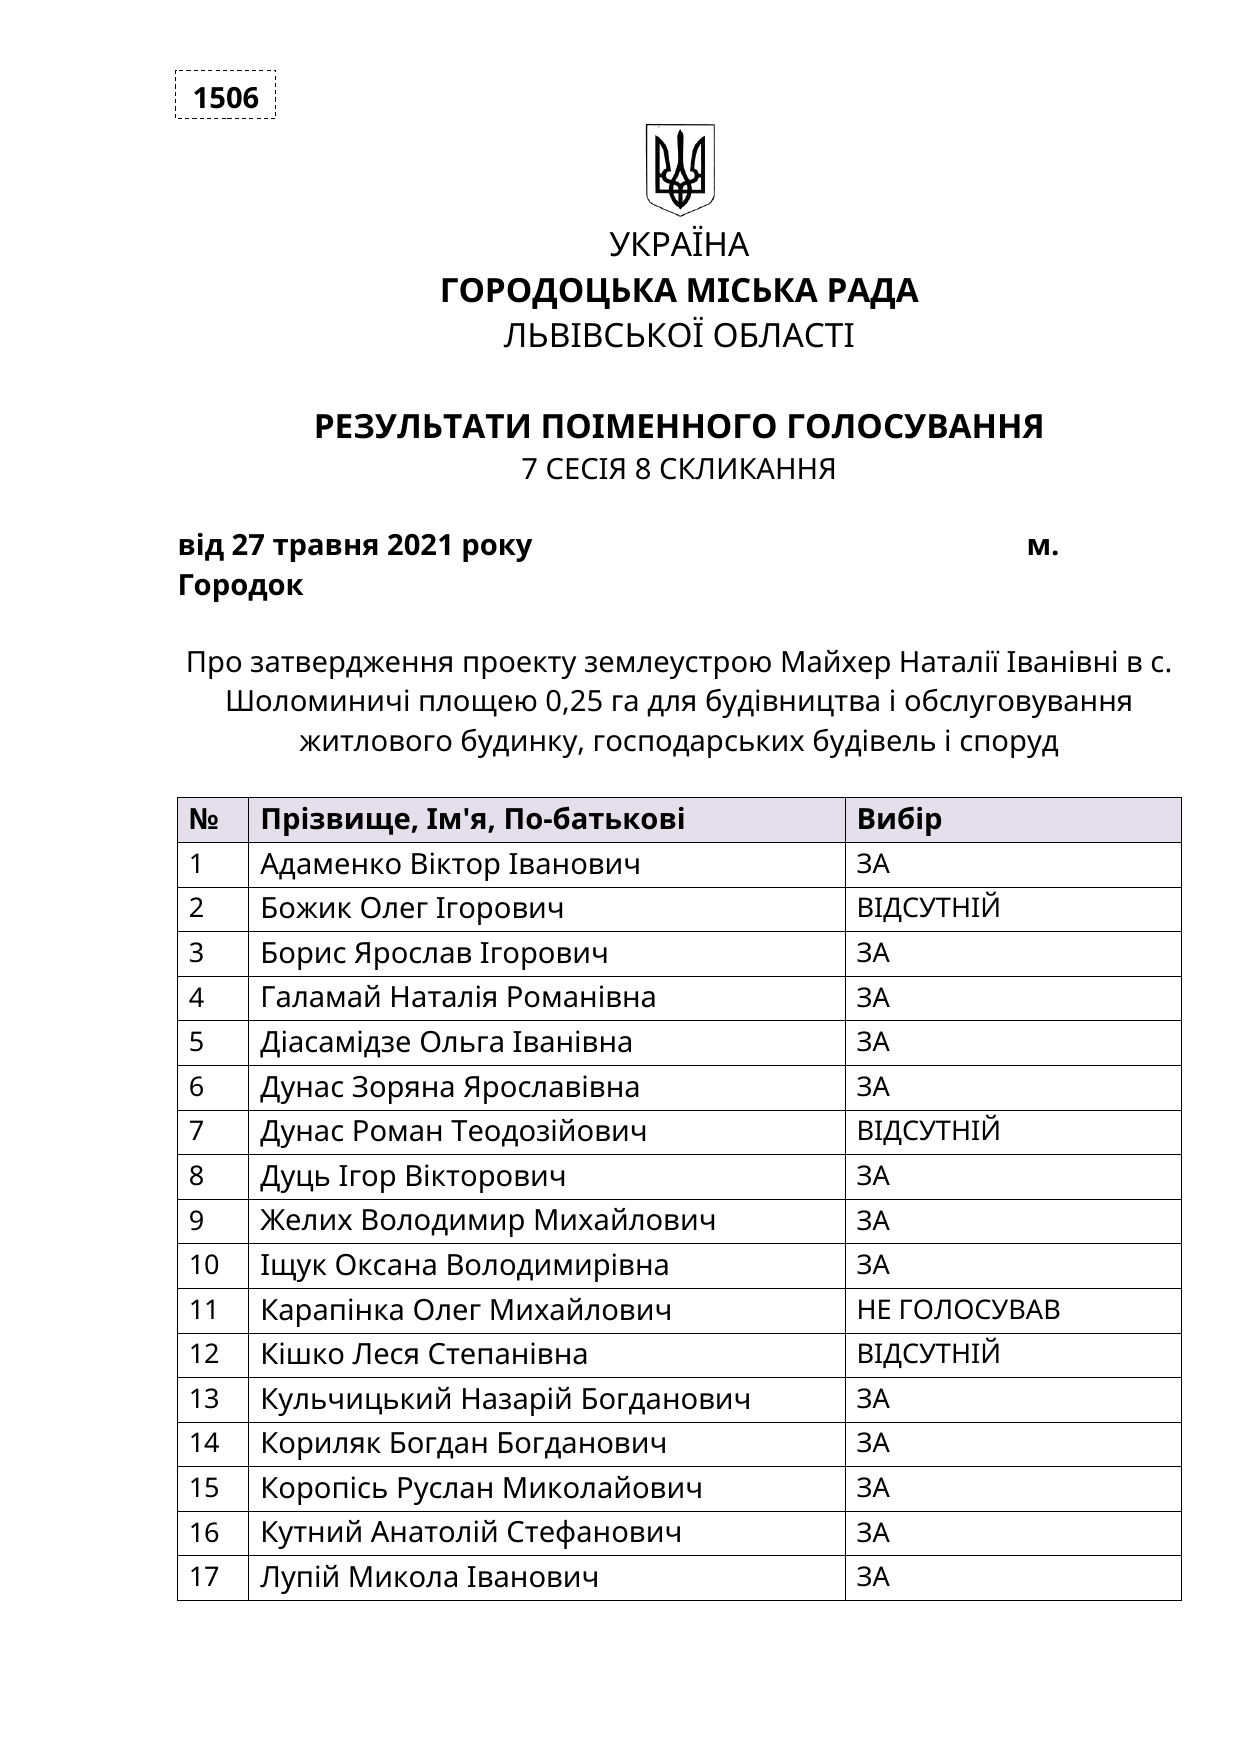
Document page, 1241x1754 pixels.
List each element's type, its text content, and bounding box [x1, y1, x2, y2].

table_cell 13 [178, 1378, 248, 1422]
table_cell ЗА [846, 1155, 1181, 1199]
table_cell Борис Ярослав Ігорович [249, 932, 845, 976]
table_cell ЗА [846, 1512, 1181, 1555]
table_cell Коропісь Руслан Миколайович [249, 1467, 845, 1511]
table_cell 16 [178, 1512, 248, 1555]
table_cell Кульчицький Назарій Богданович [249, 1378, 845, 1422]
table_cell Кішко Леся Степанівна [249, 1334, 845, 1377]
text ЛЬВІВСЬКОЇ ОБЛАСТІ [177, 312, 1181, 357]
table_cell 17 [178, 1556, 248, 1600]
table_cell Іщук Оксана Володимирівна [249, 1244, 845, 1288]
text 7 СЕСІЯ 8 СКЛИКАННЯ [177, 448, 1181, 488]
table_cell Желих Володимир Михайлович [249, 1200, 845, 1243]
table_cell ЗА [846, 1066, 1181, 1109]
table_cell Галамай Наталія Романівна [249, 977, 845, 1020]
table_cell Дунас Зоряна Ярославівна [249, 1066, 845, 1109]
table_cell ЗА [846, 1021, 1181, 1065]
text ГОРОДОЦЬКА МІСЬКА РАДА [177, 266, 1181, 312]
table_cell 7 [178, 1111, 248, 1154]
table_cell ЗА [846, 1378, 1181, 1422]
text Про затвердження проекту землеустрою Майхер Наталії Іванівні в с. Шоломиничі площею 0,25 га для будівництва і обслуговування житлового будинку, господарських будівель і споруд [177, 641, 1181, 760]
table_cell ВІДСУТНІЙ [846, 1334, 1181, 1377]
table_cell 14 [178, 1423, 248, 1466]
text від 27 травня 2021 року м. Городок [177, 525, 1181, 604]
table_cell ЗА [846, 1556, 1181, 1600]
table_cell 1 [178, 843, 248, 887]
table_cell 6 [178, 1066, 248, 1109]
table_cell ВІДСУТНІЙ [846, 1111, 1181, 1154]
text РЕЗУЛЬТАТИ ПОІМЕННОГО ГОЛОСУВАННЯ [177, 403, 1181, 448]
table_header Вибір [846, 798, 1181, 842]
table_cell 11 [178, 1289, 248, 1332]
table_header Прізвище, Ім'я, По-батькові [249, 798, 845, 842]
table_cell Діасамідзе Ольга Іванівна [249, 1021, 845, 1065]
table_cell ВІДСУТНІЙ [846, 888, 1181, 931]
table_cell 2 [178, 888, 248, 931]
table_cell 10 [178, 1244, 248, 1288]
table_cell Дунас Роман Теодозійович [249, 1111, 845, 1154]
table_cell Дуць Ігор Вікторович [249, 1155, 845, 1199]
table_cell Кутний Анатолій Стефанович [249, 1512, 845, 1555]
table_cell 8 [178, 1155, 248, 1199]
table_cell ЗА [846, 932, 1181, 976]
table_cell 12 [178, 1334, 248, 1377]
table_cell НЕ ГОЛОСУВАВ [846, 1289, 1181, 1332]
text УКРАЇНА [177, 221, 1181, 266]
table_cell Лупій Микола Іванович [249, 1556, 845, 1600]
table_cell ЗА [846, 977, 1181, 1020]
table_cell ЗА [846, 1423, 1181, 1466]
table_cell ЗА [846, 1467, 1181, 1511]
table_cell 5 [178, 1021, 248, 1065]
table_cell 3 [178, 932, 248, 976]
table_cell ЗА [846, 1244, 1181, 1288]
picture [633, 118, 726, 221]
table_cell 9 [178, 1200, 248, 1243]
table_cell ЗА [846, 1200, 1181, 1243]
table_cell 15 [178, 1467, 248, 1511]
table_cell Адаменко Віктор Іванович [249, 843, 845, 887]
table_cell ЗА [846, 843, 1181, 887]
table_cell 4 [178, 977, 248, 1020]
table_cell Кориляк Богдан Богданович [249, 1423, 845, 1466]
table_cell Божик Олег Ігорович [249, 888, 845, 931]
table_cell Карапінка Олег Михайлович [249, 1289, 845, 1332]
table_header № [178, 798, 248, 842]
